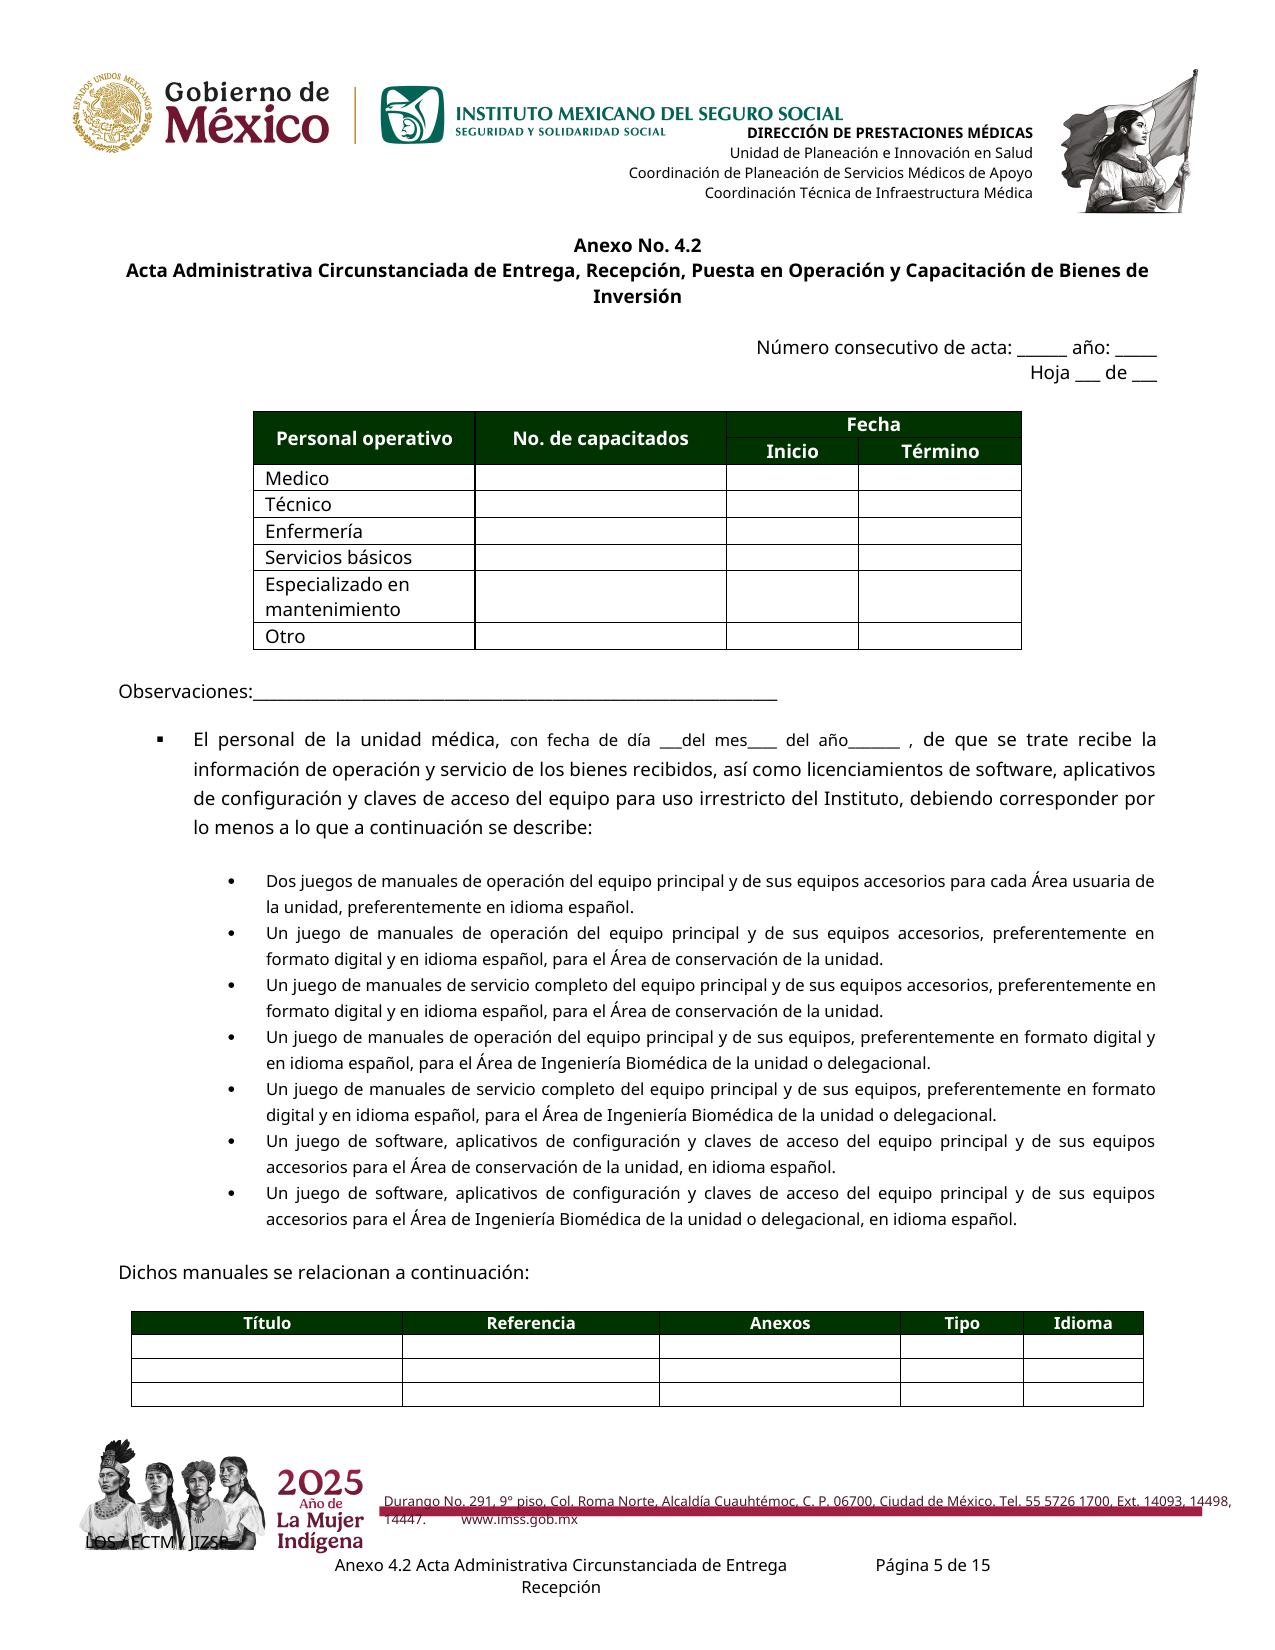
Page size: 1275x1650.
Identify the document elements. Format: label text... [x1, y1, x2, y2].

table_cell [476, 465, 726, 490]
list Un juego de manuales de operación del equipo principal y de sus equipos, preferentemente en formato digital y en idioma español, para el Área de Ingeniería Biomédica de la unidad o delegacional. [228, 1026, 1157, 1074]
table_cell [660, 1359, 900, 1382]
table_cell [403, 1359, 659, 1382]
table_cell [859, 623, 1021, 649]
table_cell Otro [254, 623, 474, 649]
table_cell [476, 518, 726, 543]
list Un juego de manuales de servicio completo del equipo principal y de sus equipos accesorios, preferentemente en formato digital y en idioma español, para el Área de conservación de la unidad. [228, 973, 1157, 1022]
table_cell Medico [254, 465, 474, 490]
table_cell [476, 623, 726, 649]
table_header Referencia [403, 1312, 659, 1334]
table_cell Servicios básicos [254, 545, 474, 570]
list Un juego de software, aplicativos de configuración y claves de acceso del equipo principal y de sus equipos accesorios para el Área de conservación de la unidad, en idioma español. [228, 1130, 1157, 1178]
table_cell Inicio [727, 438, 858, 464]
table_cell [403, 1335, 659, 1358]
table_cell [476, 571, 726, 622]
list El personal de la unidad médica, con fecha de día ___del mes____ del año_______ , de que se trate recibe la información de operación y servicio de los bienes recibidos, así como licenciamientos de software, aplicativos de configuración y claves de acceso del equipo para uso irrestricto del Instituto, debiendo corresponder por lo menos a lo que a continuación se describe: [156, 727, 1157, 840]
table_header Anexos [660, 1312, 900, 1334]
table_cell [727, 518, 858, 543]
table_cell [1024, 1335, 1143, 1358]
table_header Título [132, 1312, 402, 1334]
table_cell [1024, 1383, 1143, 1406]
list Dos juegos de manuales de operación del equipo principal y de sus equipos accesorios para cada Área usuaria de la unidad, preferentemente en idioma español. [228, 869, 1157, 918]
list Un juego de manuales de servicio completo del equipo principal y de sus equipos, preferentemente en formato digital y en idioma español, para el Área de Ingeniería Biomédica de la unidad o delegacional. [228, 1078, 1157, 1126]
table_cell [476, 491, 726, 517]
table_cell [727, 465, 858, 490]
table_cell [859, 571, 1021, 622]
table_cell [727, 491, 858, 517]
table_cell [727, 571, 858, 622]
table_header Personal operativo [254, 412, 474, 464]
table_cell [1024, 1359, 1143, 1382]
text Observaciones:_______________________________________________________________ [118, 678, 1157, 704]
table_cell [859, 518, 1021, 543]
picture [2, 1, 1275, 1649]
table_cell Técnico [254, 491, 474, 517]
table_header Tipo [901, 1312, 1023, 1334]
table_cell [901, 1359, 1023, 1382]
table_cell Enfermería [254, 518, 474, 543]
table_cell [660, 1335, 900, 1358]
table_cell [403, 1383, 659, 1406]
table_cell [727, 545, 858, 570]
table_cell [727, 623, 858, 649]
table_cell Especializado en mantenimiento [254, 571, 474, 622]
table_cell [859, 491, 1021, 517]
table_cell [476, 545, 726, 570]
table_cell [132, 1335, 402, 1358]
table_cell [901, 1383, 1023, 1406]
text Dichos manuales se relacionan a continuación: [118, 1259, 1157, 1285]
table_header No. de capacitados [476, 412, 726, 464]
table_cell Término [859, 438, 1021, 464]
table_cell [859, 465, 1021, 490]
table_cell [660, 1383, 900, 1406]
table_cell [132, 1359, 402, 1382]
list Un juego de manuales de operación del equipo principal y de sus equipos accesorios, preferentemente en formato digital y en idioma español, para el Área de conservación de la unidad. [228, 921, 1157, 970]
table_header Idioma [1024, 1312, 1143, 1334]
table_cell [901, 1335, 1023, 1358]
table_header Fecha [727, 412, 1021, 437]
table_cell [859, 545, 1021, 570]
table_cell [132, 1383, 402, 1406]
list Un juego de software, aplicativos de configuración y claves de acceso del equipo principal y de sus equipos accesorios para el Área de Ingeniería Biomédica de la unidad o delegacional, en idioma español. [228, 1182, 1157, 1231]
